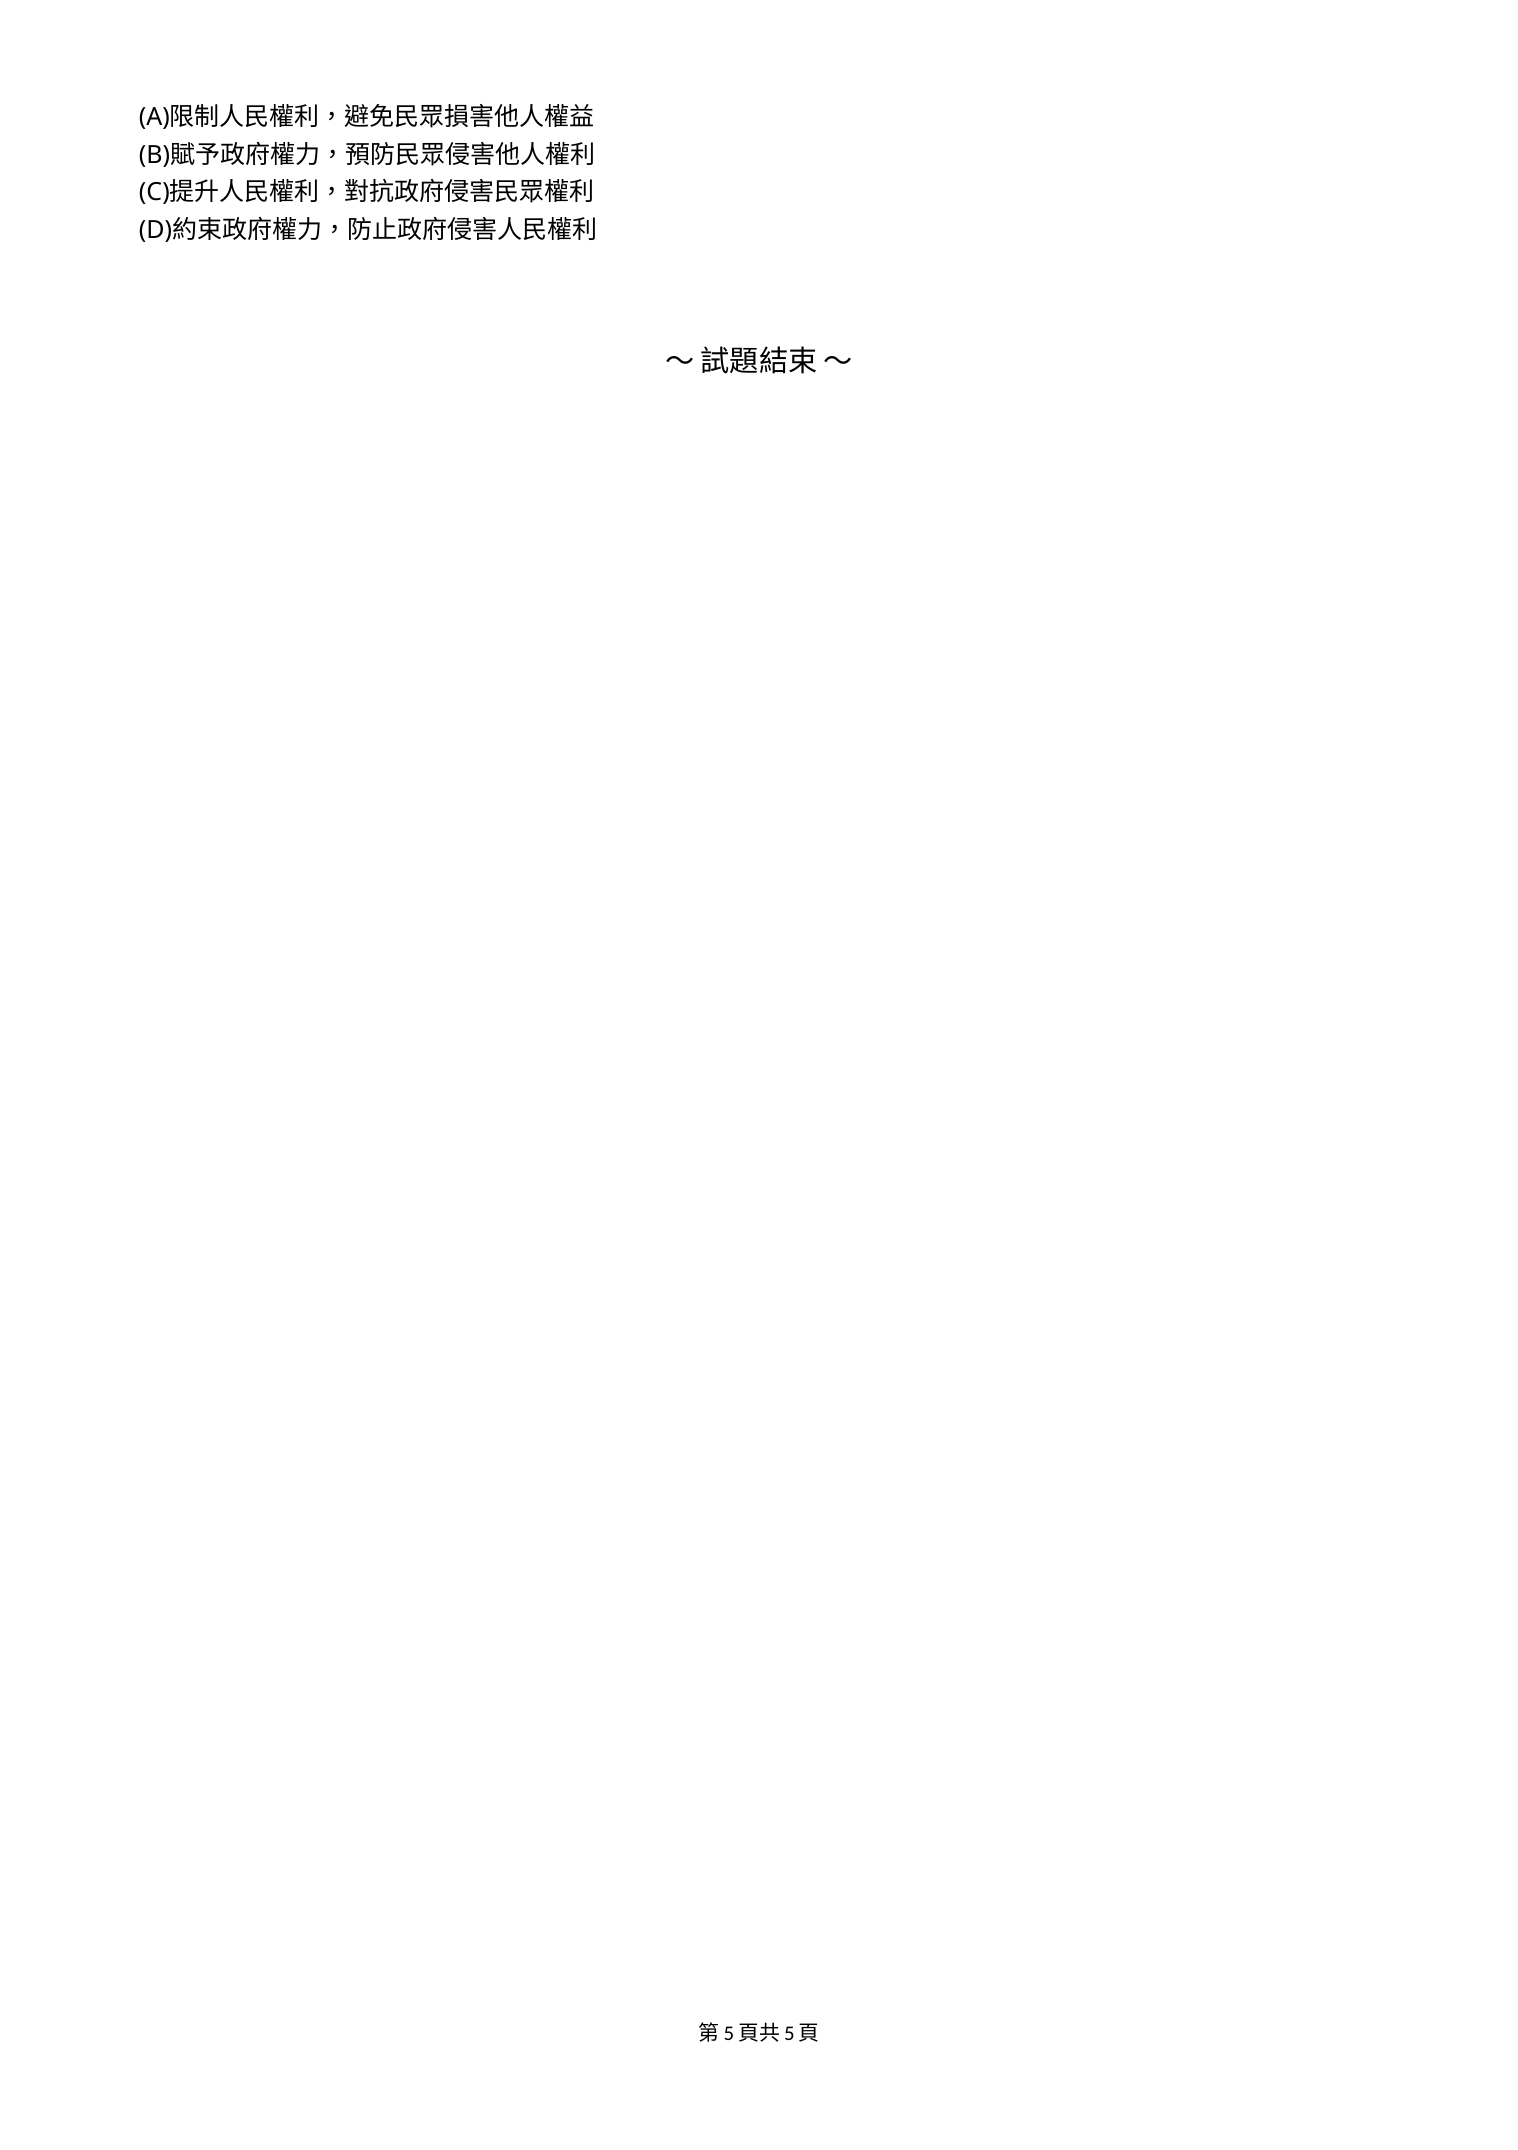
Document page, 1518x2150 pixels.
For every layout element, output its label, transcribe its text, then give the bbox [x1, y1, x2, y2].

list (D)約束政府權力，防止政府侵害人民權利 [139, 208, 1429, 246]
list (B)賦予政府權力，預防民眾侵害他人權利 [139, 133, 1429, 171]
text 〜 試題結束 〜 [89, 321, 1429, 396]
list (A)限制人民權利，避免民眾損害他人權益 [139, 96, 1429, 133]
list (C)提升人民權利，對抗政府侵害民眾權利 [139, 171, 1429, 208]
